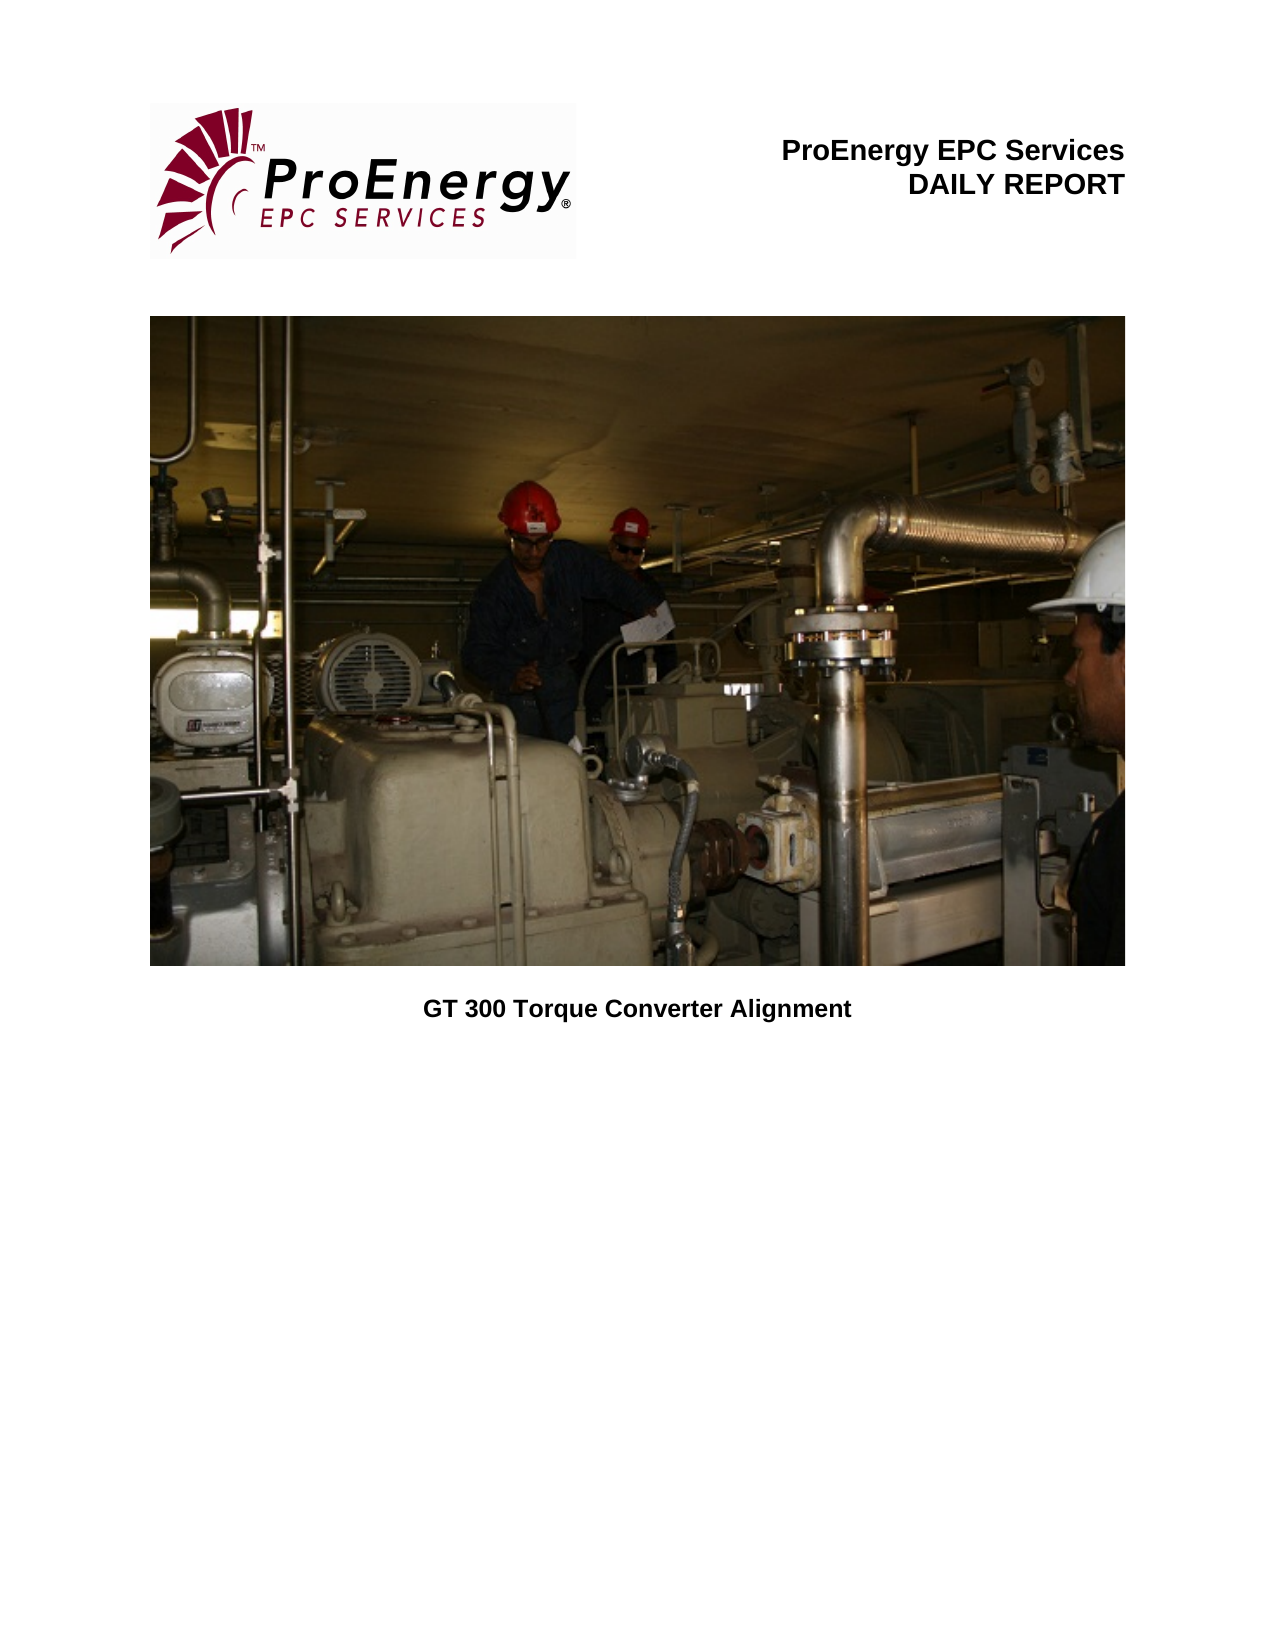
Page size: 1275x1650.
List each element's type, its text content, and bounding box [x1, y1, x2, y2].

picture [150, 103, 577, 259]
picture [150, 316, 1125, 966]
text GT 300 Torque Converter Alignment [150, 994, 1125, 1023]
